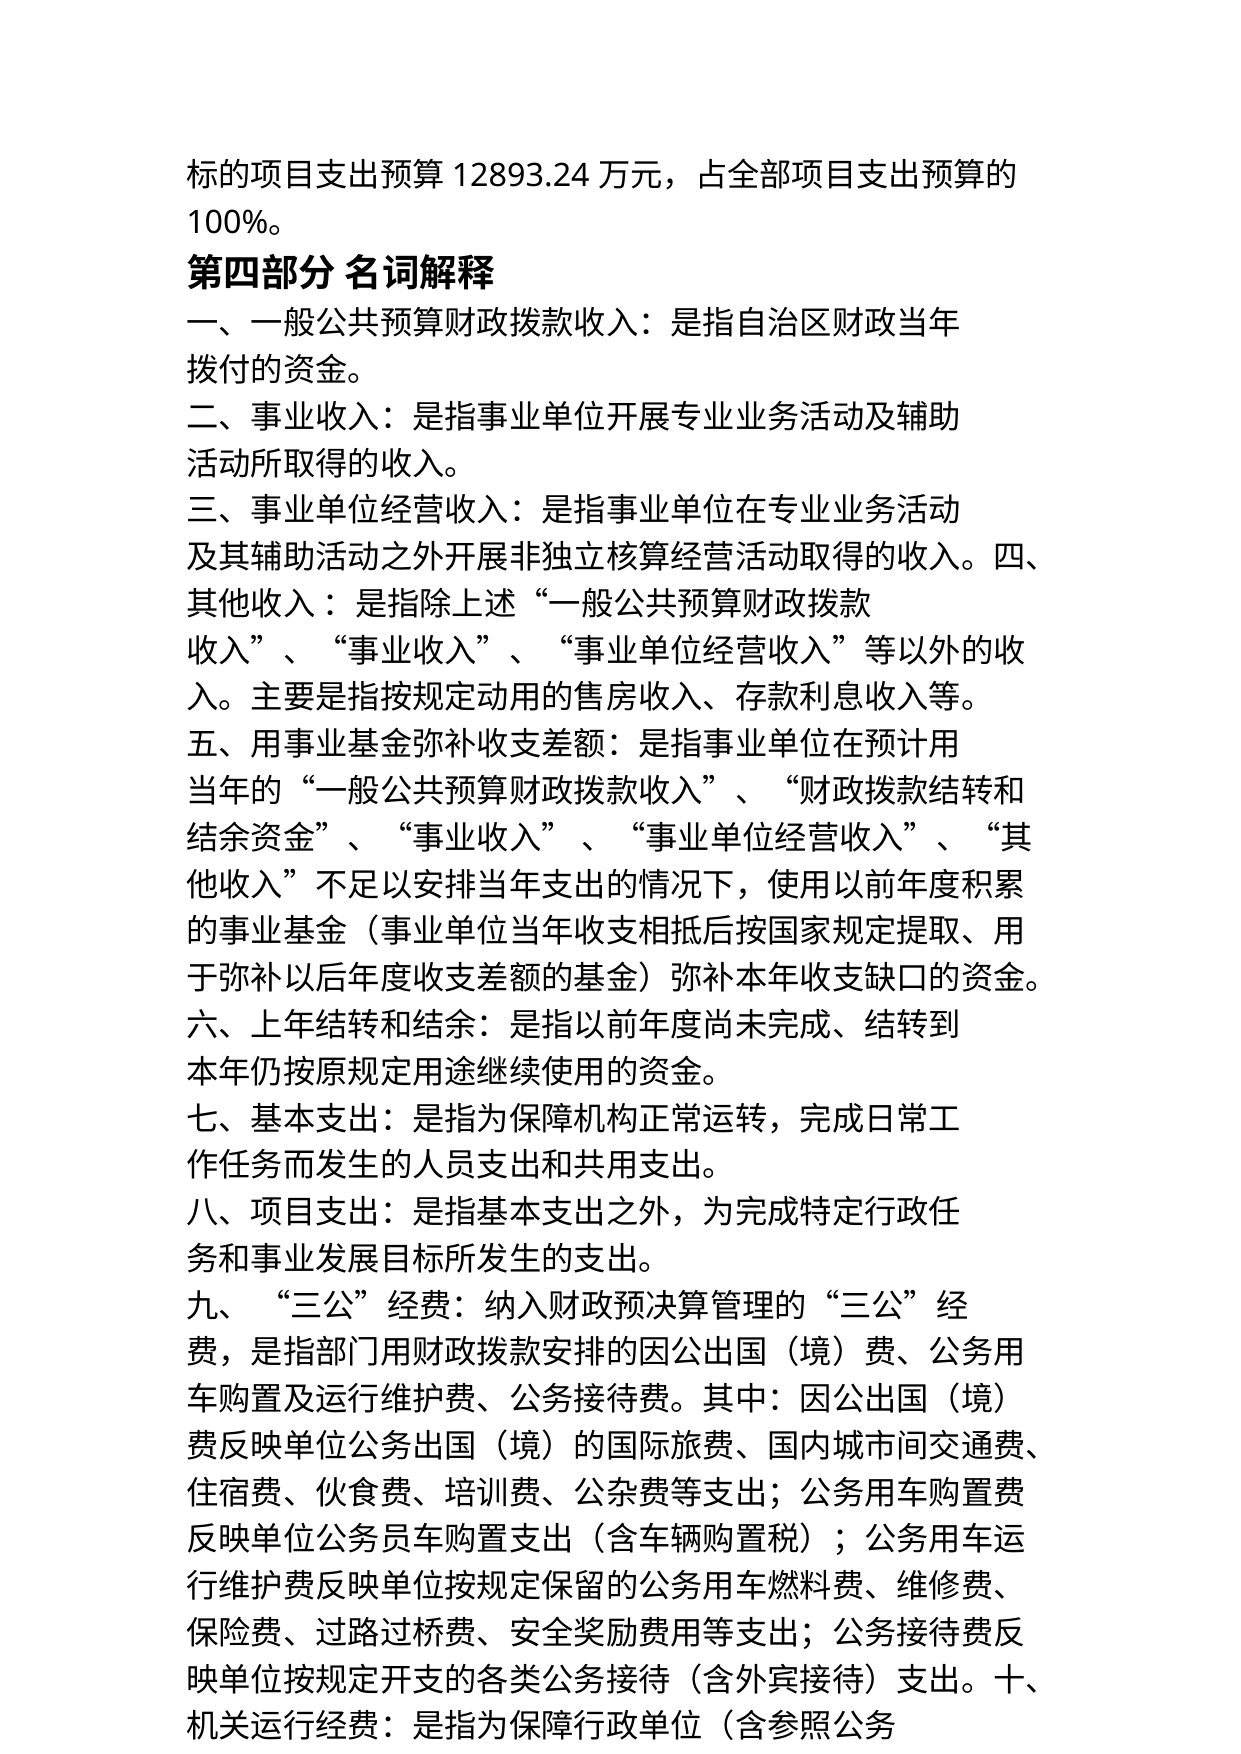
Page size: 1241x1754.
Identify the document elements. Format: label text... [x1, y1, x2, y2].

text 标的项目支出预算 12893.24 万元，占全部项目支出预算的 [186, 149, 1079, 196]
text 收入”、“事业收入”、“事业单位经营收入”等以外的收 [186, 625, 1079, 671]
text 七、基本支出：是指为保障机构正常运转，完成日常工 [186, 1092, 1079, 1139]
text 映单位按规定开支的各类公务接待（含外宾接待）支出。十、机关运行经费：是指为保障行政单位（含参照公务 [186, 1654, 1079, 1747]
text 九、 “三公”经费：纳入财政预决算管理的“三公”经 [186, 1279, 1079, 1326]
text 费，是指部门用财政拨款安排的因公出国（境）费、公务用 [186, 1326, 1079, 1373]
text 二、事业收入：是指事业单位开展专业业务活动及辅助 [186, 391, 1079, 438]
text 拨付的资金。 [186, 344, 1079, 391]
text 当年的“一般公共预算财政拨款收入”、“财政拨款结转和 [186, 765, 1079, 812]
text 一、一般公共预算财政拨款收入：是指自治区财政当年 [186, 297, 1079, 344]
text 于弥补以后年度收支差额的基金）弥补本年收支缺口的资金。 [186, 952, 1079, 999]
text 六、上年结转和结余：是指以前年度尚未完成、结转到 [186, 999, 1079, 1046]
text 作任务而发生的人员支出和共用支出。 [186, 1139, 1079, 1186]
text 入。主要是指按规定动用的售房收入、存款利息收入等。 [186, 671, 1079, 718]
text 本年仍按原规定用途继续使用的资金。 [186, 1046, 1079, 1092]
text 保险费、过路过桥费、安全奖励费用等支出；公务接待费反 [186, 1607, 1079, 1654]
text 住宿费、伙食费、培训费、公杂费等支出；公务用车购置费 [186, 1467, 1079, 1513]
text 费反映单位公务出国（境）的国际旅费、国内城市间交通费、 [186, 1420, 1079, 1467]
text 第四部分 名词解释 [186, 243, 1079, 297]
text 他收入”不足以安排当年支出的情况下，使用以前年度积累 [186, 858, 1079, 905]
text 五、用事业基金弥补收支差额：是指事业单位在预计用 [186, 718, 1079, 765]
text 结余资金”、“事业收入” 、“事业单位经营收入”、“其 [186, 812, 1079, 858]
text 及其辅助活动之外开展非独立核算经营活动取得的收入。四、其他收入 ：是指除上述“一般公共预算财政拨款 [186, 531, 1079, 625]
text 的事业基金（事业单位当年收支相抵后按国家规定提取、用 [186, 905, 1079, 952]
text 八、项目支出：是指基本支出之外，为完成特定行政任 [186, 1186, 1079, 1233]
text 活动所取得的收入。 [186, 438, 1079, 484]
text 三、事业单位经营收入：是指事业单位在专业业务活动 [186, 484, 1079, 531]
text 车购置及运行维护费、公务接待费。其中：因公出国（境） [186, 1373, 1079, 1420]
text 100%。 [186, 196, 1079, 243]
text 行维护费反映单位按规定保留的公务用车燃料费、维修费、 [186, 1560, 1079, 1607]
text 务和事业发展目标所发生的支出。 [186, 1233, 1079, 1279]
text 反映单位公务员车购置支出（含车辆购置税）；公务用车运 [186, 1513, 1079, 1560]
